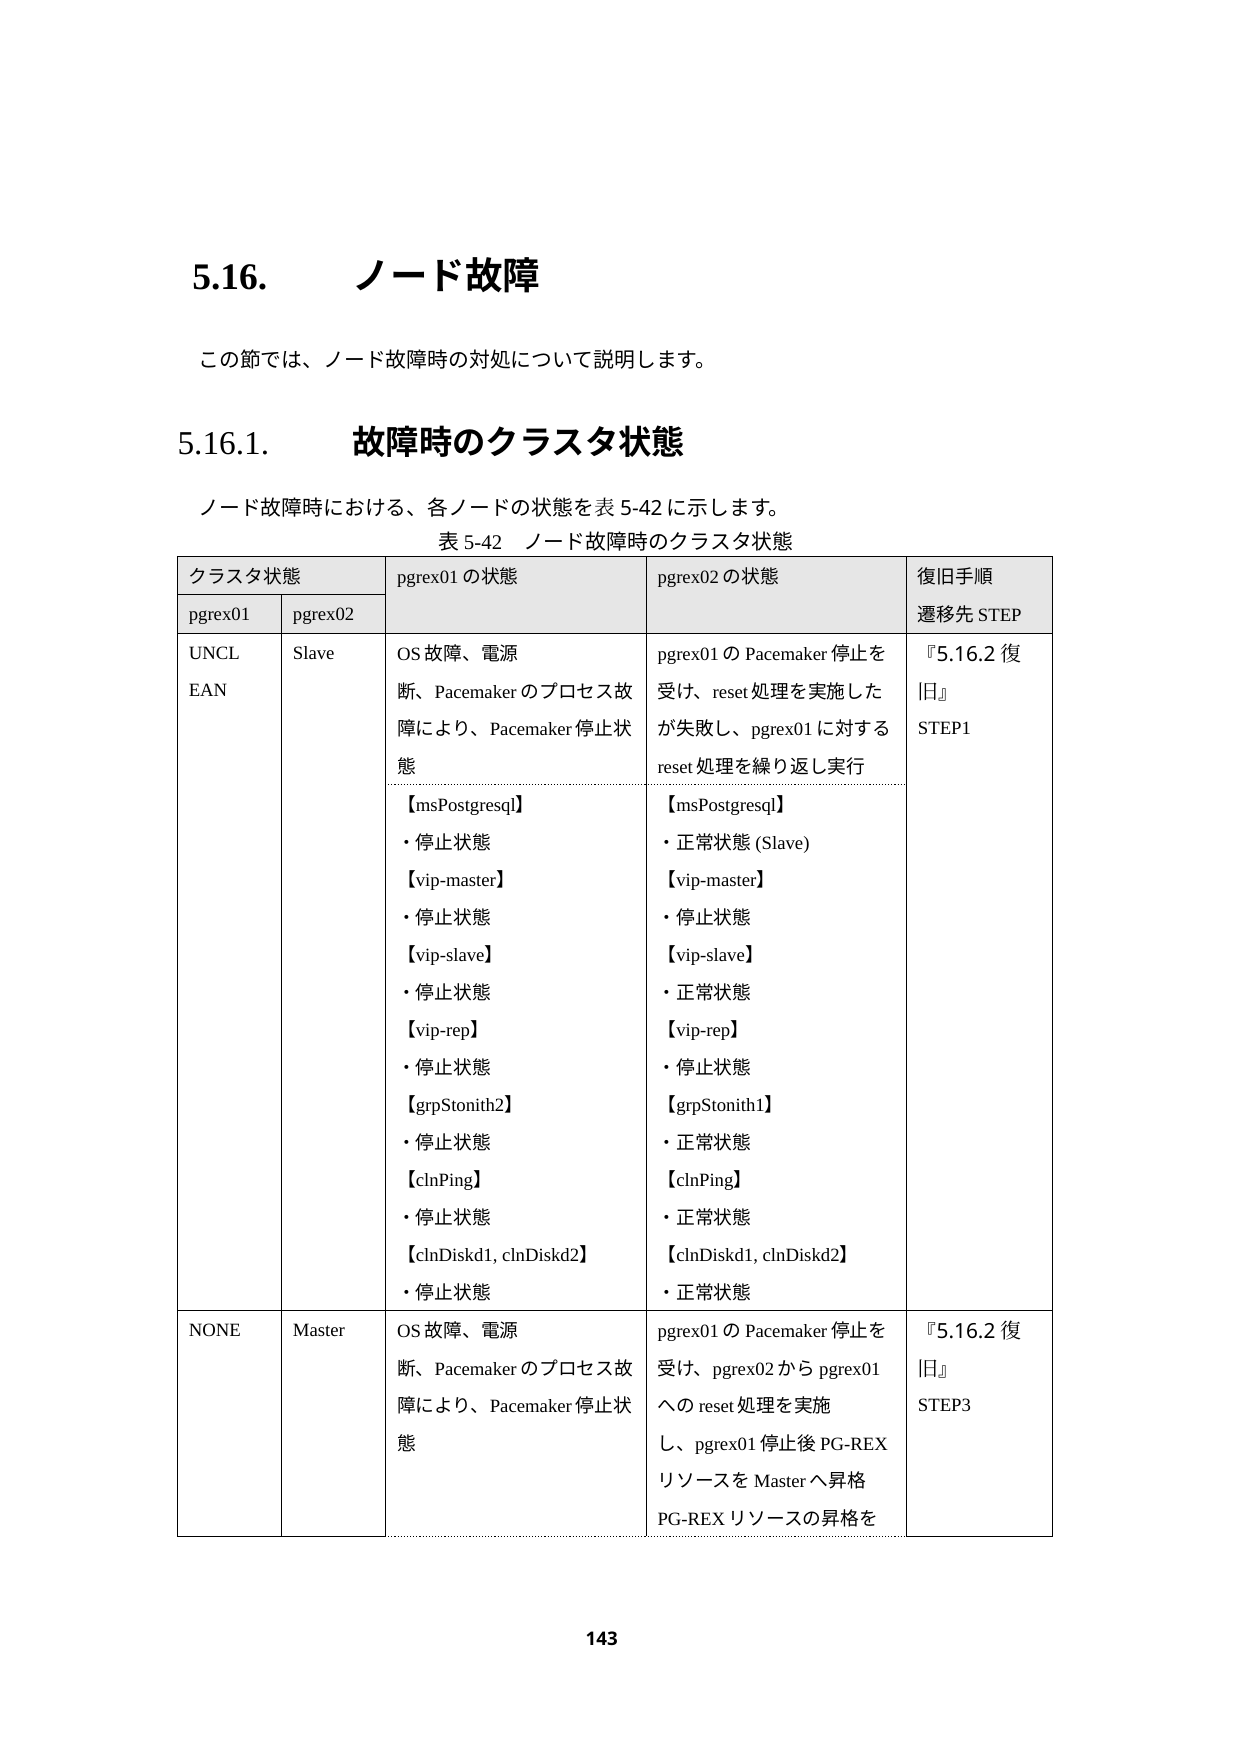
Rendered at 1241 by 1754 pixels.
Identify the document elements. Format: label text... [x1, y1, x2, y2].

table_cell UNCL EAN [178, 634, 281, 1310]
text この節では、ノード故障時の対処について説明します。 [177, 340, 1054, 378]
table_header pgrex01の状態 [386, 557, 646, 633]
subtitle 故障時のクラスタ状態 [177, 403, 1063, 478]
table_cell 『5.16.2 復旧』 STEP1 [907, 634, 1052, 1310]
table_cell OS故障、電源断、Pacemakerのプロセス故障により、Pacemaker停止状態 [386, 634, 646, 784]
table_cell pgrex01のPacemaker停止を受け、reset処理を実施したが失敗し、pgrex01に対するreset処理を繰り返し実行 [647, 634, 906, 784]
table_cell pgrex01 [178, 595, 281, 633]
table_cell 【msPostgresql】 ・停止状態 【vip-master】 ・停止状態 【vip-slave】 ・停止状態 【vip-rep】 ・停止状態 【grpStonith2】 ・停止状態 【clnPing】 ・停止状態 【clnDiskd1, clnDiskd2】 ・停止状態 [386, 784, 646, 1310]
text ノード故障時における、各ノードの状態を表 5-19に示します。 [177, 488, 1054, 526]
table_header クラスタ状態 [178, 557, 385, 594]
text 表 5-19 ノード故障時のクラスタ状態 [177, 526, 1054, 556]
table_cell 【msPostgresql】 ・正常状態 (Slave) 【vip-master】 ・停止状態 【vip-slave】 ・正常状態 【vip-rep】 ・停止状態 【grpStonith1】 ・正常状態 【clnPing】 ・正常状態 【clnDiskd1, clnDiskd2】 ・正常状態 [647, 784, 906, 1310]
table_header 復旧手順 遷移先STEP [907, 557, 1052, 633]
table_header pgrex02の状態 [647, 557, 906, 633]
table_cell Slave [282, 634, 385, 1310]
table_cell 『5.16.2 復旧』 STEP3 [907, 1311, 1052, 1536]
subtitle ノード故障 [192, 236, 1063, 311]
table_cell Master [282, 1311, 385, 1536]
table_cell pgrex02 [282, 595, 385, 633]
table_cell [386, 1311, 646, 1536]
table_cell NONE [178, 1311, 281, 1536]
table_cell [647, 1311, 906, 1536]
